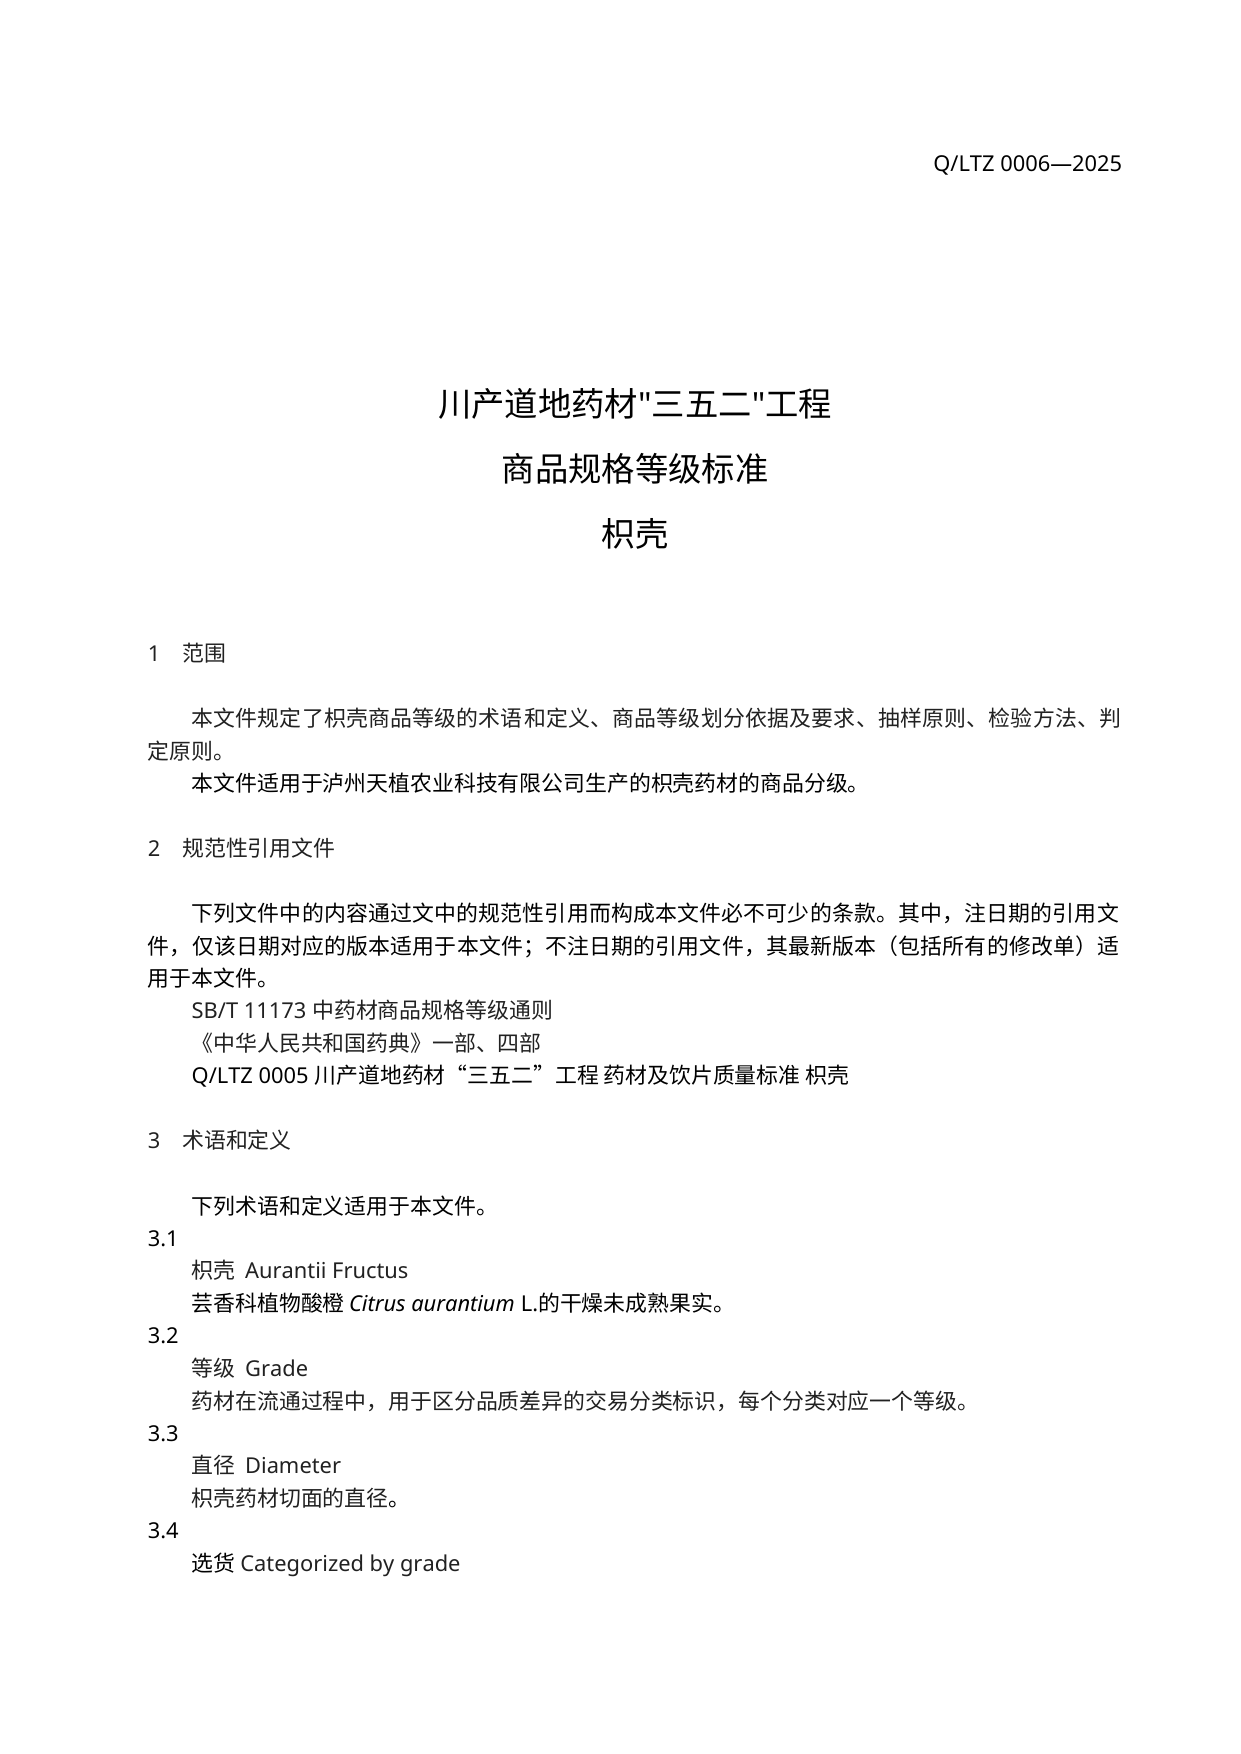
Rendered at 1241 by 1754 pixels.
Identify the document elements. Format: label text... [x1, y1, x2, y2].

text 术语和定义 [148, 1123, 1122, 1156]
text 枳壳药材切面的直径。 [148, 1481, 1122, 1513]
text SB/T 11173 中药材商品规格等级通则 [148, 993, 1122, 1026]
text 选货 Categorized by grade [148, 1513, 1122, 1578]
text 《中华人民共和国药典》一部、四部 [148, 1026, 1122, 1058]
text 药材在流通过程中，用于区分品质差异的交易分类标识，每个分类对应一个等级。 [148, 1383, 1122, 1416]
text 本文件适用于泸州天植农业科技有限公司生产的枳壳药材的商品分级。 [148, 766, 1122, 798]
text 等级 Grade [148, 1318, 1122, 1383]
text Q/LTZ 0005 川产道地药材“三五二”工程 药材及饮片质量标准 枳壳 [148, 1058, 1122, 1091]
text 规范性引用文件 [148, 831, 1122, 863]
text 枳壳 Aurantii Fructus 芸香科植物酸橙Citrus aurantium L.的干燥未成熟果实。 [148, 1221, 1122, 1318]
text 本文件规定了枳壳商品等级的术语和定义、商品等级划分依据及要求、抽样原则、检验方法、判定原则。 [148, 701, 1122, 766]
text 直径 Diameter [148, 1416, 1122, 1481]
text 范围 [148, 636, 1122, 668]
